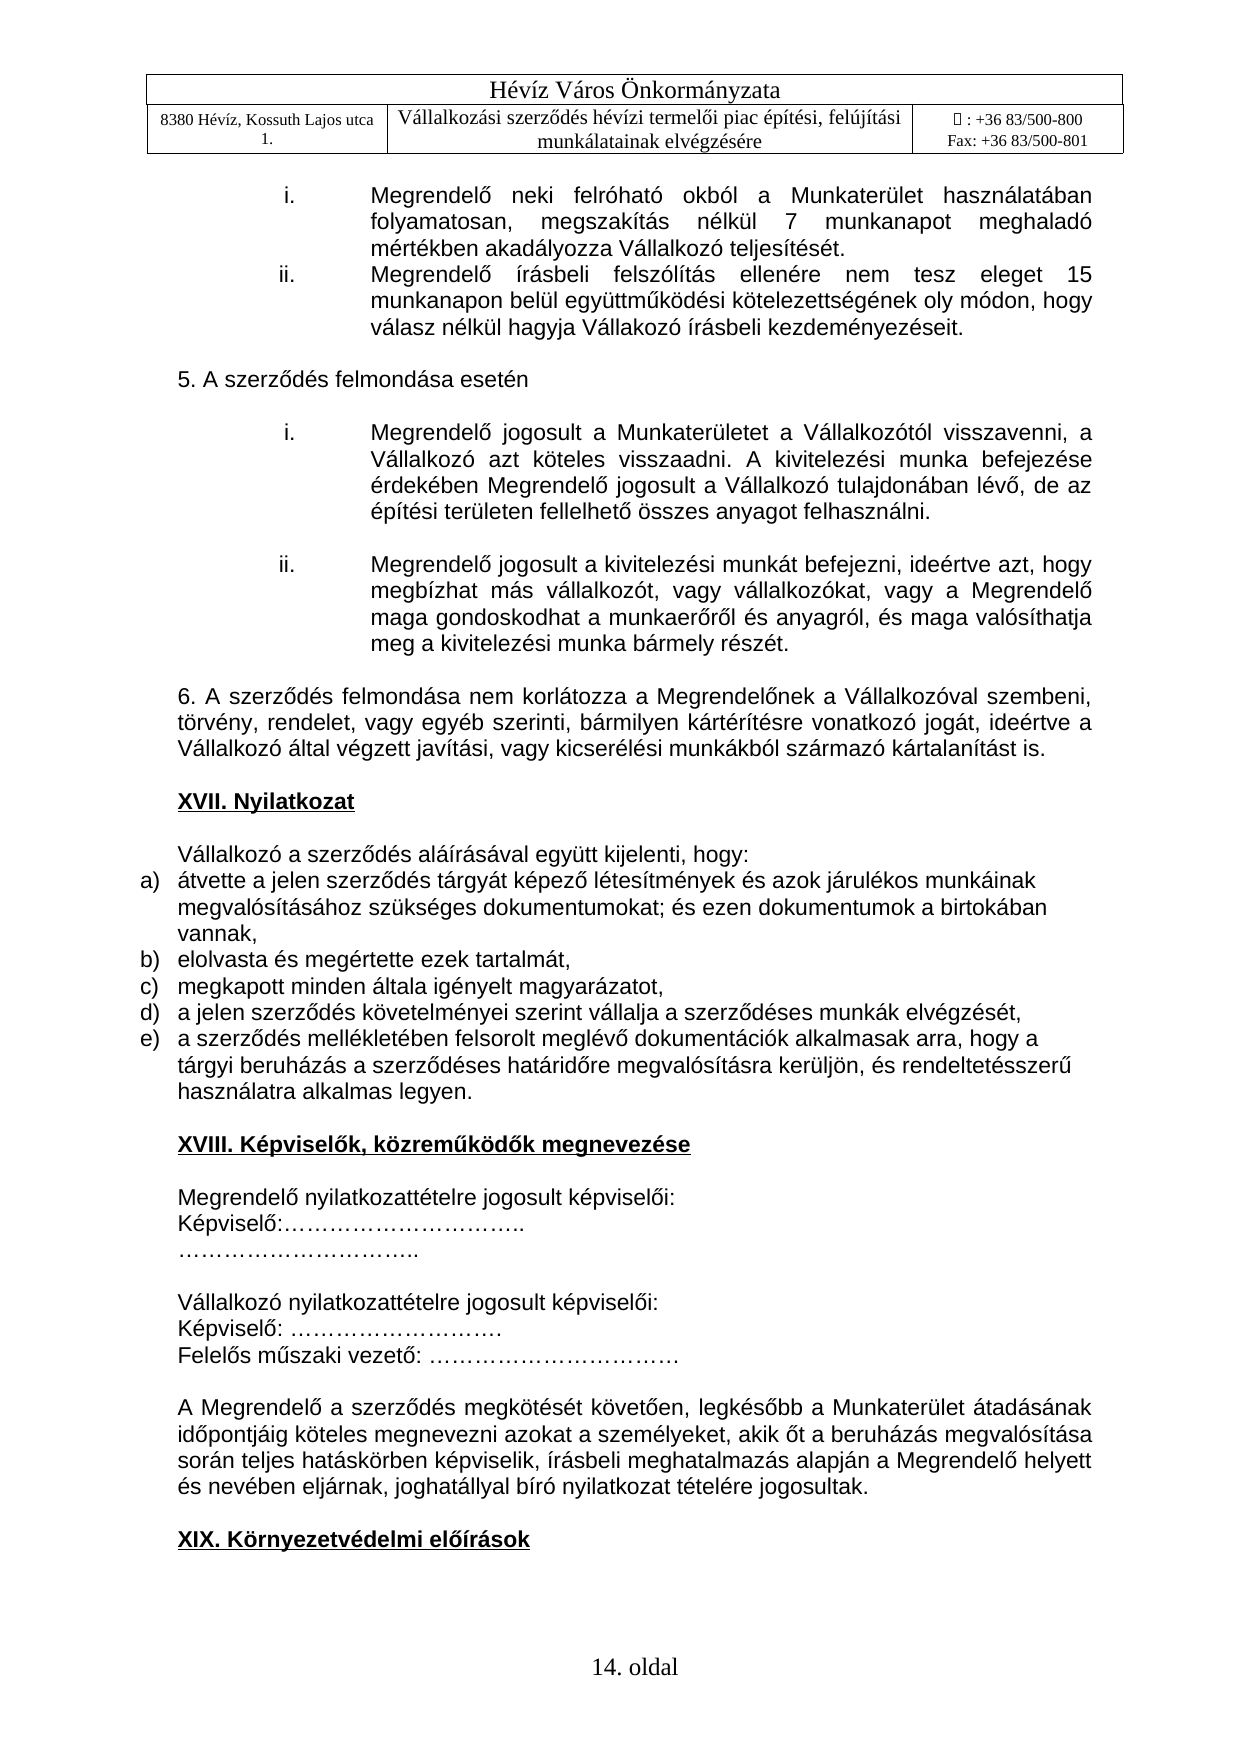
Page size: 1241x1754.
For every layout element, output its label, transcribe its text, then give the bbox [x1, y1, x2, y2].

list Megrendelő jogosult a kivitelezési munkát befejezni, ideértve azt, hogy megbízhat más vállalkozót, vagy vállalkozókat, vagy a Megrendelő maga gondoskodhat a munkaerőről és anyagról, és maga valósíthatja meg a kivitelezési munka bármely részét. [295, 551, 1092, 656]
text Vállalkozó nyilatkozattételre jogosult képviselői: [177, 1289, 1092, 1315]
text XIX. Környezetvédelmi előírások [177, 1526, 1092, 1552]
text Megrendelő nyilatkozattételre jogosult képviselői: [177, 1183, 1092, 1210]
list Megrendelő neki felróható okból a Munkaterület használatában folyamatosan, megszakítás nélkül 7 munkanapot meghaladó mértékben akadályozza Vállalkozó teljesítését. [295, 182, 1092, 261]
list a szerződés mellékletében felsorolt meglévő dokumentációk alkalmasak arra, hogy a tárgyi beruházás a szerződéses határidőre megvalósításra kerüljön, és rendeltetésszerű használatra alkalmas legyen. [140, 1025, 1092, 1104]
list Megrendelő írásbeli felszólítás ellenére nem tesz eleget 15 munkanapon belül együttműködési kötelezettségének oly módon, hogy válasz nélkül hagyja Vállakozó írásbeli kezdeményezéseit. [295, 261, 1092, 340]
text Képviselő:………………………….. [118, 1210, 1092, 1236]
text XVIII. Képviselők, közreműködők megnevezése [177, 1131, 1092, 1157]
text 6. A szerződés felmondása nem korlátozza a Megrendelőnek a Vállalkozóval szembeni, törvény, rendelet, vagy egyéb szerinti, bármilyen kártérítésre vonatkozó jogát, ideértve a Vállalkozó által végzett javítási, vagy kicserélési munkákból származó kártalanítást is. [177, 683, 1092, 762]
list a jelen szerződés követelményei szerint vállalja a szerződéses munkák elvégzését, [140, 999, 1092, 1025]
text XVII. Nyilatkozat [177, 788, 1092, 814]
text Felelős műszaki vezető: …………………………… [177, 1342, 1092, 1368]
text Képviselő: ………………………. [177, 1315, 1092, 1342]
text ………………………….. [118, 1236, 1092, 1262]
list átvette a jelen szerződés tárgyát képező létesítmények és azok járulékos munkáinak megvalósításához szükséges dokumentumokat; és ezen dokumentumok a birtokában vannak, [140, 867, 1092, 946]
text A Megrendelő a szerződés megkötését követően, legkésőbb a Munkaterület átadásának időpontjáig köteles megnevezni azokat a személyeket, akik őt a beruházás megvalósítása során teljes hatáskörben képviselik, írásbeli meghatalmazás alapján a Megrendelő helyett és nevében eljárnak, joghatállyal bíró nyilatkozat tételére jogosultak. [177, 1394, 1092, 1500]
list elolvasta és megértette ezek tartalmát, [140, 946, 1092, 973]
list megkapott minden általa igényelt magyarázatot, [140, 973, 1092, 999]
text Vállalkozó a szerződés aláírásával együtt kijelenti, hogy: [177, 841, 1092, 867]
list Megrendelő jogosult a Munkaterületet a Vállalkozótól visszavenni, a Vállalkozó azt köteles visszaadni. A kivitelezési munka befejezése érdekében Megrendelő jogosult a Vállalkozó tulajdonában lévő, de az építési területen fellelhető összes anyagot felhasználni. [295, 419, 1092, 524]
text 5. A szerződés felmondása esetén [177, 366, 1092, 393]
